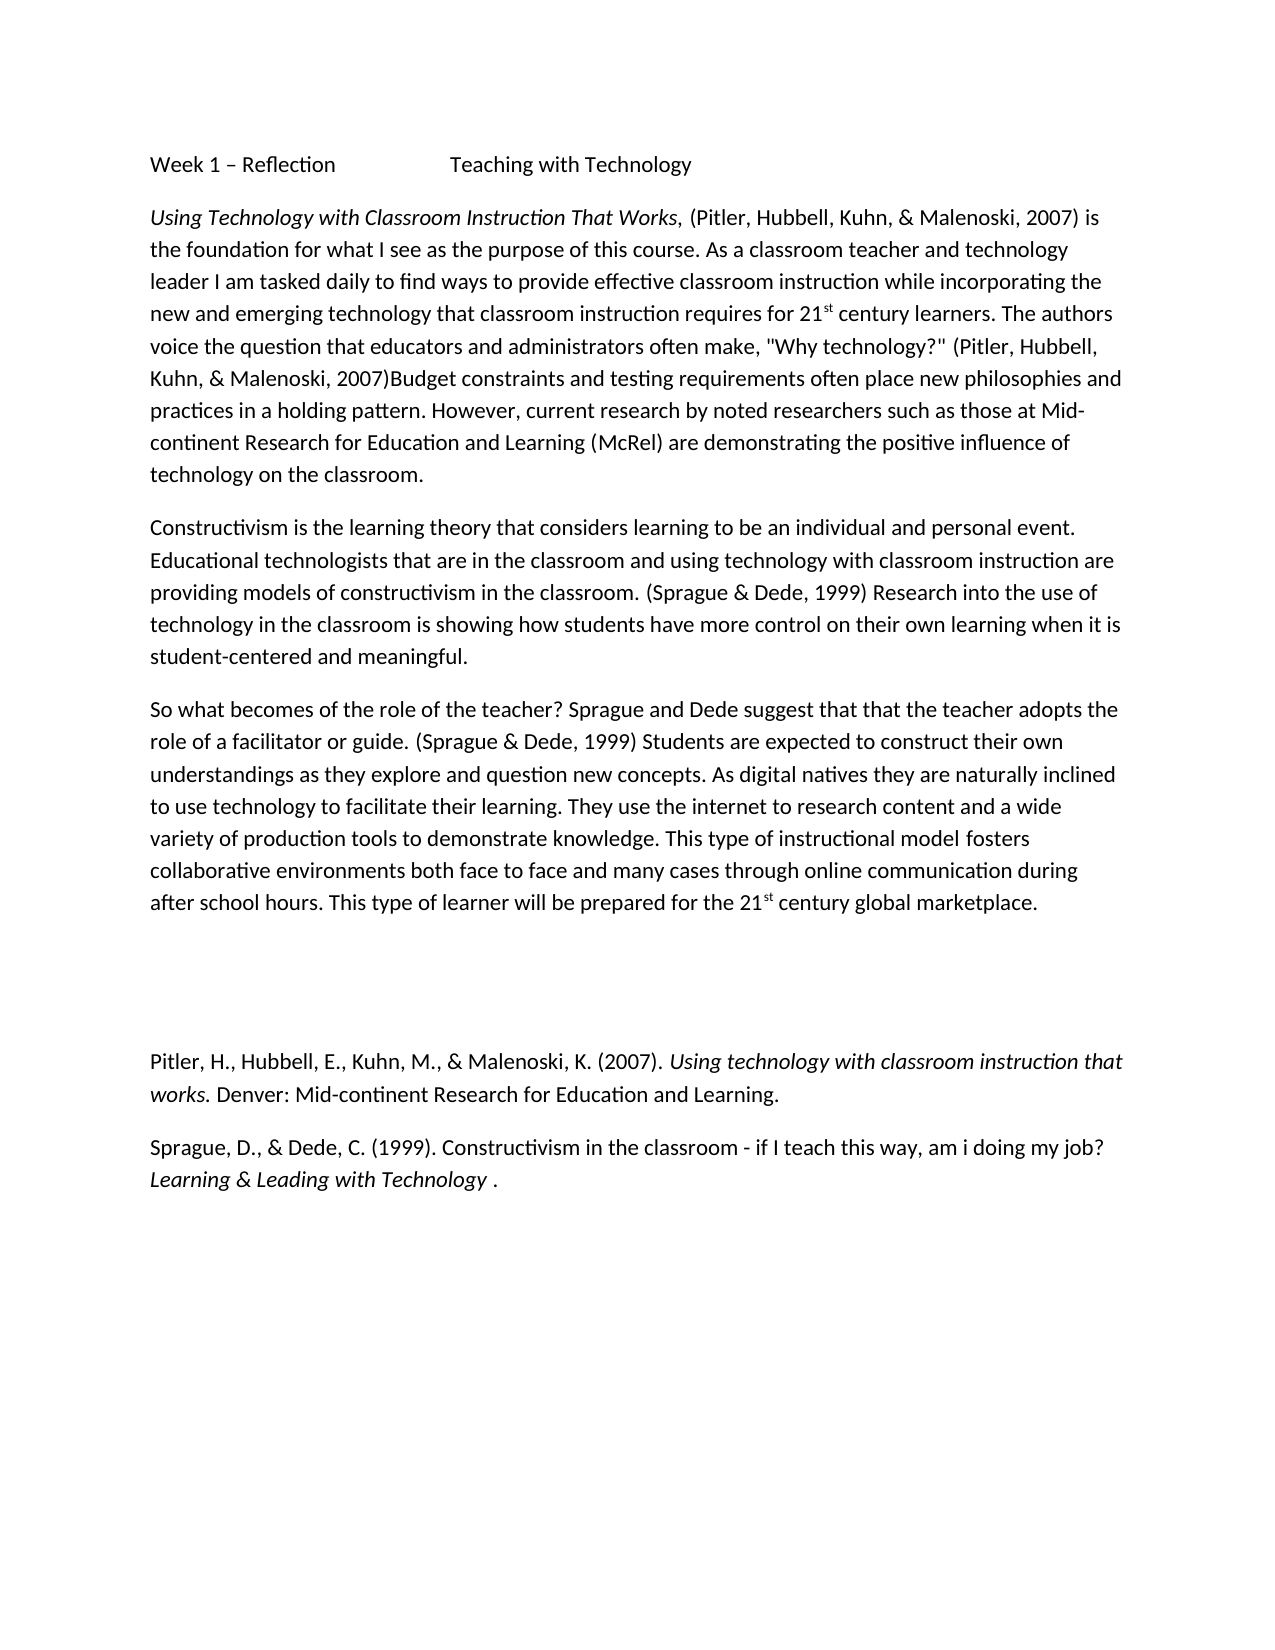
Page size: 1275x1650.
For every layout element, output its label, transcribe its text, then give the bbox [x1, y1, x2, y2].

text So what becomes of the role of the teacher? Sprague and Dede suggest that that the teacher adopts the role of a facilitator or guide. Students are expected to construct their own understandings as they explore and question new concepts. As digital natives they are naturally inclined to use technology to facilitate their learning. They use the internet to research content and a wide variety of production tools to demonstrate knowledge. This type of instructional model fosters collaborative environments both face to face and many cases through online communication during after school hours. This type of learner will be prepared for the 21st century global marketplace. [150, 695, 1125, 916]
text Using Technology with Classroom Instruction That Works, is the foundation for what I see as the purpose of this course. As a classroom teacher and technology leader I am tasked daily to find ways to provide effective classroom instruction while incorporating the new and emerging technology that classroom instruction requires for 21st century learners. The authors voice the question that educators and administrators often make, "Why technology?" Budget constraints and testing requirements often place new philosophies and practices in a holding pattern. However, current research by noted researchers such as those at Mid-continent Research for Education and Learning (McRel) are demonstrating the positive influence of technology on the classroom. [150, 203, 1125, 488]
text Week 1 – Reflection Teaching with Technology [150, 150, 1125, 178]
text Constructivism is the learning theory that considers learning to be an individual and personal event. Educational technologists that are in the classroom and using technology with classroom instruction are providing models of constructivism in the classroom. Research into the use of technology in the classroom is showing how students have more control on their own learning when it is student-centered and meaningful. [150, 513, 1125, 670]
text Pitler, H., Hubbell, E., Kuhn, M., & Malenoski, K. (2007). Using technology with classroom instruction that works. Denver: Mid-continent Research for Education and Learning. [150, 1047, 1125, 1108]
text Sprague, D., & Dede, C. (1999). Constructivism in the classroom - if I teach this way, am i doing my job? Learning & Leading with Technology . [150, 1133, 1125, 1193]
